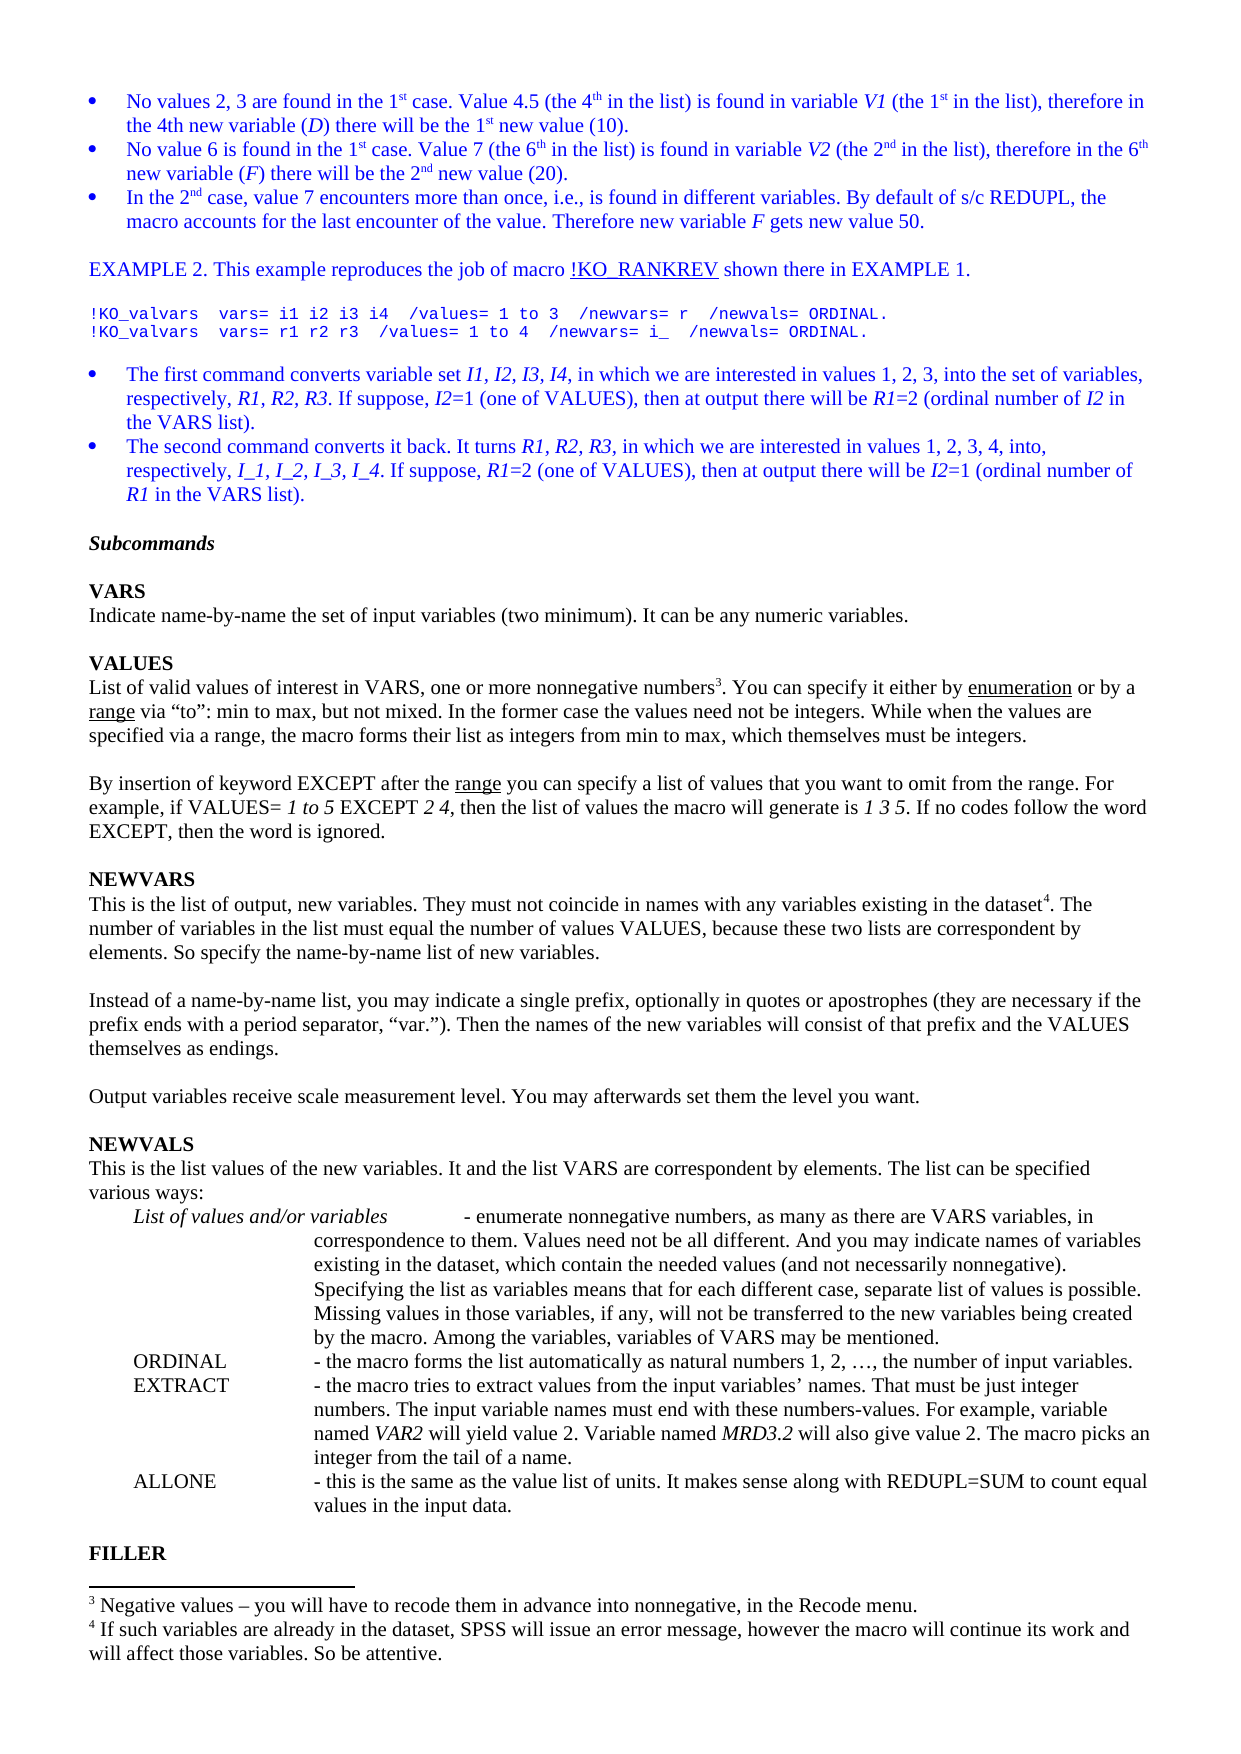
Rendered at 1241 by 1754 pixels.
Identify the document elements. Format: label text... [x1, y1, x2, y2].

list In the 2nd case, value 7 encounters more than once, i.e., is found in different variables. By default of s/c REDUPL, the macro accounts for the last encounter of the value. Therefore new variable F gets new value 50. [89, 185, 1152, 233]
text Output variables receive scale measurement level. You may afterwards set them the level you want. [89, 1084, 1152, 1108]
text NEWVALS [89, 1132, 1152, 1156]
text Indicate name-by-name the set of input variables (two minimum). It can be any numeric variables. [89, 603, 1152, 627]
list No values 2, 3 are found in the 1st case. Value 4.5 (the 4th in the list) is found in variable V1 (the 1st in the list), therefore in the 4th new variable (D) there will be the 1st new value (10). [89, 89, 1152, 137]
text List of values and/or variables - enumerate nonnegative numbers, as many as there are VARS variables, in correspondence to them. Values need not be all different. And you may indicate names of variables existing in the dataset, which contain the needed values (and not necessarily nonnegative). Specifying the list as variables means that for each different case, separate list of values is possible. Missing values in those variables, if any, will not be transferred to the new variables being created by the macro. Among the variables, variables of VARS may be mentioned. [133, 1204, 1152, 1349]
text VALUES [89, 651, 1152, 675]
text List of valid values of interest in VARS, one or more nonnegative numbers. You can specify it either by enumeration or by a range via “to”: min to max, but not mixed. In the former case the values need not be integers. While when the values are specified via a range, the macro forms their list as integers from min to max, which themselves must be integers. [89, 675, 1152, 747]
text !KO_valvars vars= i1 i2 i3 i4 /values= 1 to 3 /newvars= r /newvals= ORDINAL. [89, 305, 1152, 324]
text FILLER [89, 1541, 1152, 1565]
text Instead of a name-by-name list, you may indicate a single prefix, optionally in quotes or apostrophes (they are necessary if the prefix ends with a period separator, “var.”). Then the names of the new variables will consist of that prefix and the VALUES themselves as endings. [89, 988, 1152, 1060]
text ORDINAL - the macro forms the list automatically as natural numbers 1, 2, …, the number of input variables. [133, 1349, 1152, 1373]
text EXTRACT - the macro tries to extract values from the input variables’ names. That must be just integer numbers. The input variable names must end with these numbers-values. For example, variable named VAR2 will yield value 2. Variable named MRD3.2 will also give value 2. The macro picks an integer from the tail of a name. [133, 1373, 1152, 1469]
text ALLONE - this is the same as the value list of units. It makes sense along with REDUPL=SUM to count equal values in the input data. [133, 1469, 1152, 1517]
list The first command converts variable set I1, I2, I3, I4, in which we are interested in values 1, 2, 3, into the set of variables, respectively, R1, R2, R3. If suppose, I2=1 (one of VALUES), then at output there will be R1=2 (ordinal number of I2 in the VARS list). [89, 362, 1152, 434]
text This is the list values of the new variables. It and the list VARS are correspondent by elements. The list can be specified various ways: [89, 1156, 1152, 1204]
list No value 6 is found in the 1st case. Value 7 (the 6th in the list) is found in variable V2 (the 2nd in the list), therefore in the 6th new variable (F) there will be the 2nd new value (20). [89, 137, 1152, 185]
list The second command converts it back. It turns R1, R2, R3, in which we are interested in values 1, 2, 3, 4, into, respectively, I_1, I_2, I_3, I_4. If suppose, R1=2 (one of VALUES), then at output there will be I2=1 (ordinal number of R1 in the VARS list). [89, 434, 1152, 506]
text By insertion of keyword EXCEPT after the range you can specify a list of values that you want to omit from the range. For example, if VALUES= 1 to 5 EXCEPT 2 4, then the list of values the macro will generate is 1 3 5. If no codes follow the word EXCEPT, then the word is ignored. [89, 771, 1152, 843]
text NEWVARS [89, 867, 1152, 891]
text EXAMPLE 2. This example reproduces the job of macro !KO_RANKREV shown there in EXAMPLE 1. [89, 257, 1152, 281]
text !KO_valvars vars= r1 r2 r3 /values= 1 to 4 /newvars= i_ /newvals= ORDINAL. [89, 324, 1152, 343]
text VARS [89, 579, 1152, 603]
text Subcommands [89, 531, 1152, 554]
text This is the list of output, new variables. They must not coincide in names with any variables existing in the dataset. The number of variables in the list must equal the number of values VALUES, because these two lists are correspondent by elements. So specify the name-by-name list of new variables. [89, 891, 1152, 964]
